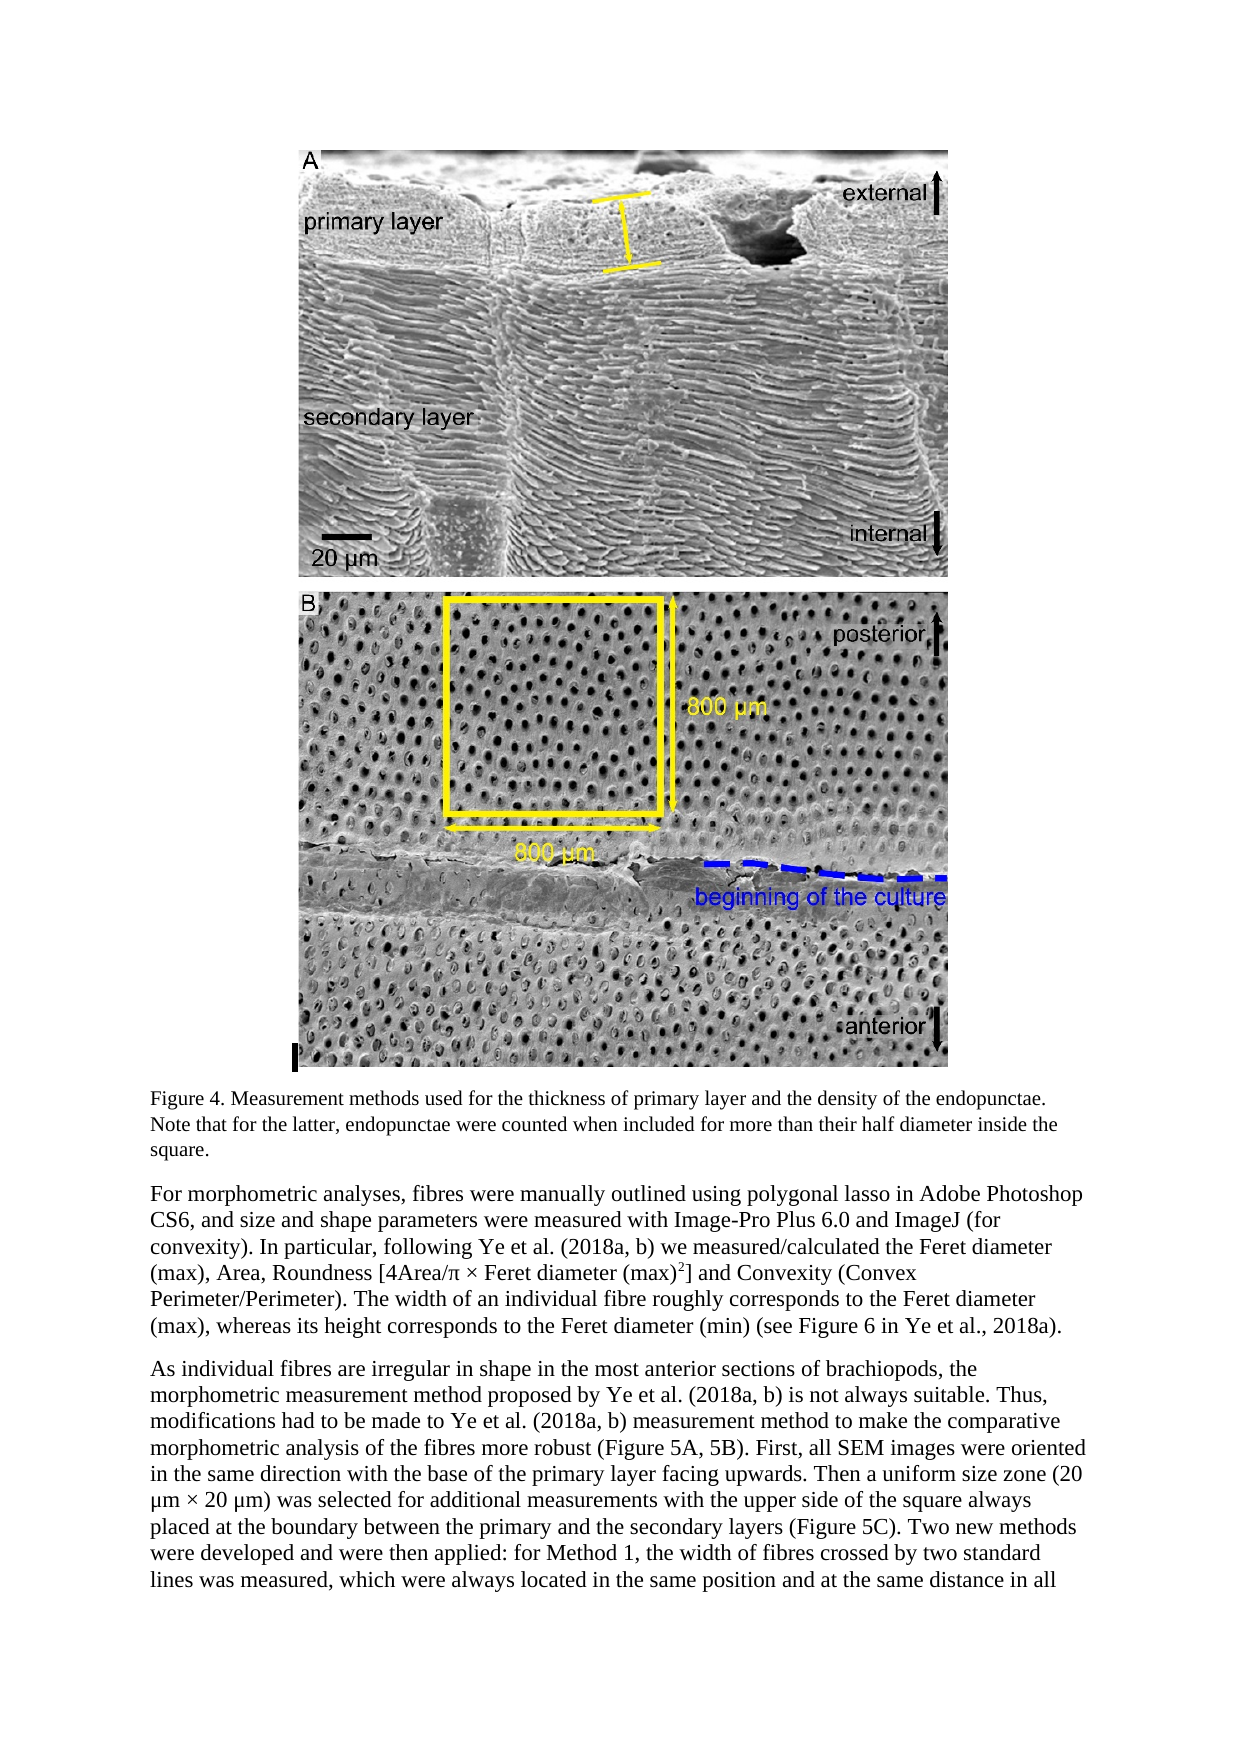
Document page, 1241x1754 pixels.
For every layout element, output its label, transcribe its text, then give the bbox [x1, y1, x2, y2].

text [150, 1355, 1090, 1592]
text Figure 4. Measurement methods used for the thickness of primary layer and the density of the endopunctae. Note that for the latter, endopunctae were counted when included for more than their half diameter inside the square. [150, 1086, 1090, 1161]
picture [298, 150, 948, 1067]
text For morphometric analyses, fibres were manually outlined using polygonal lasso in Adobe Photoshop CS6, and size and shape parameters were measured with Image-Pro Plus 6.0 and ImageJ (for convexity). In particular, following Ye et al. (2018a, b) we measured/calculated the Feret diameter (max), Area, Roundness [4Area/π × Feret diameter (max)2] and Convexity (Convex Perimeter/Perimeter). The width of an individual fibre roughly corresponds to the Feret diameter (max), whereas its height corresponds to the Feret diameter (min) (see Figure 6 in Ye et al., 2018a). [150, 1180, 1090, 1338]
